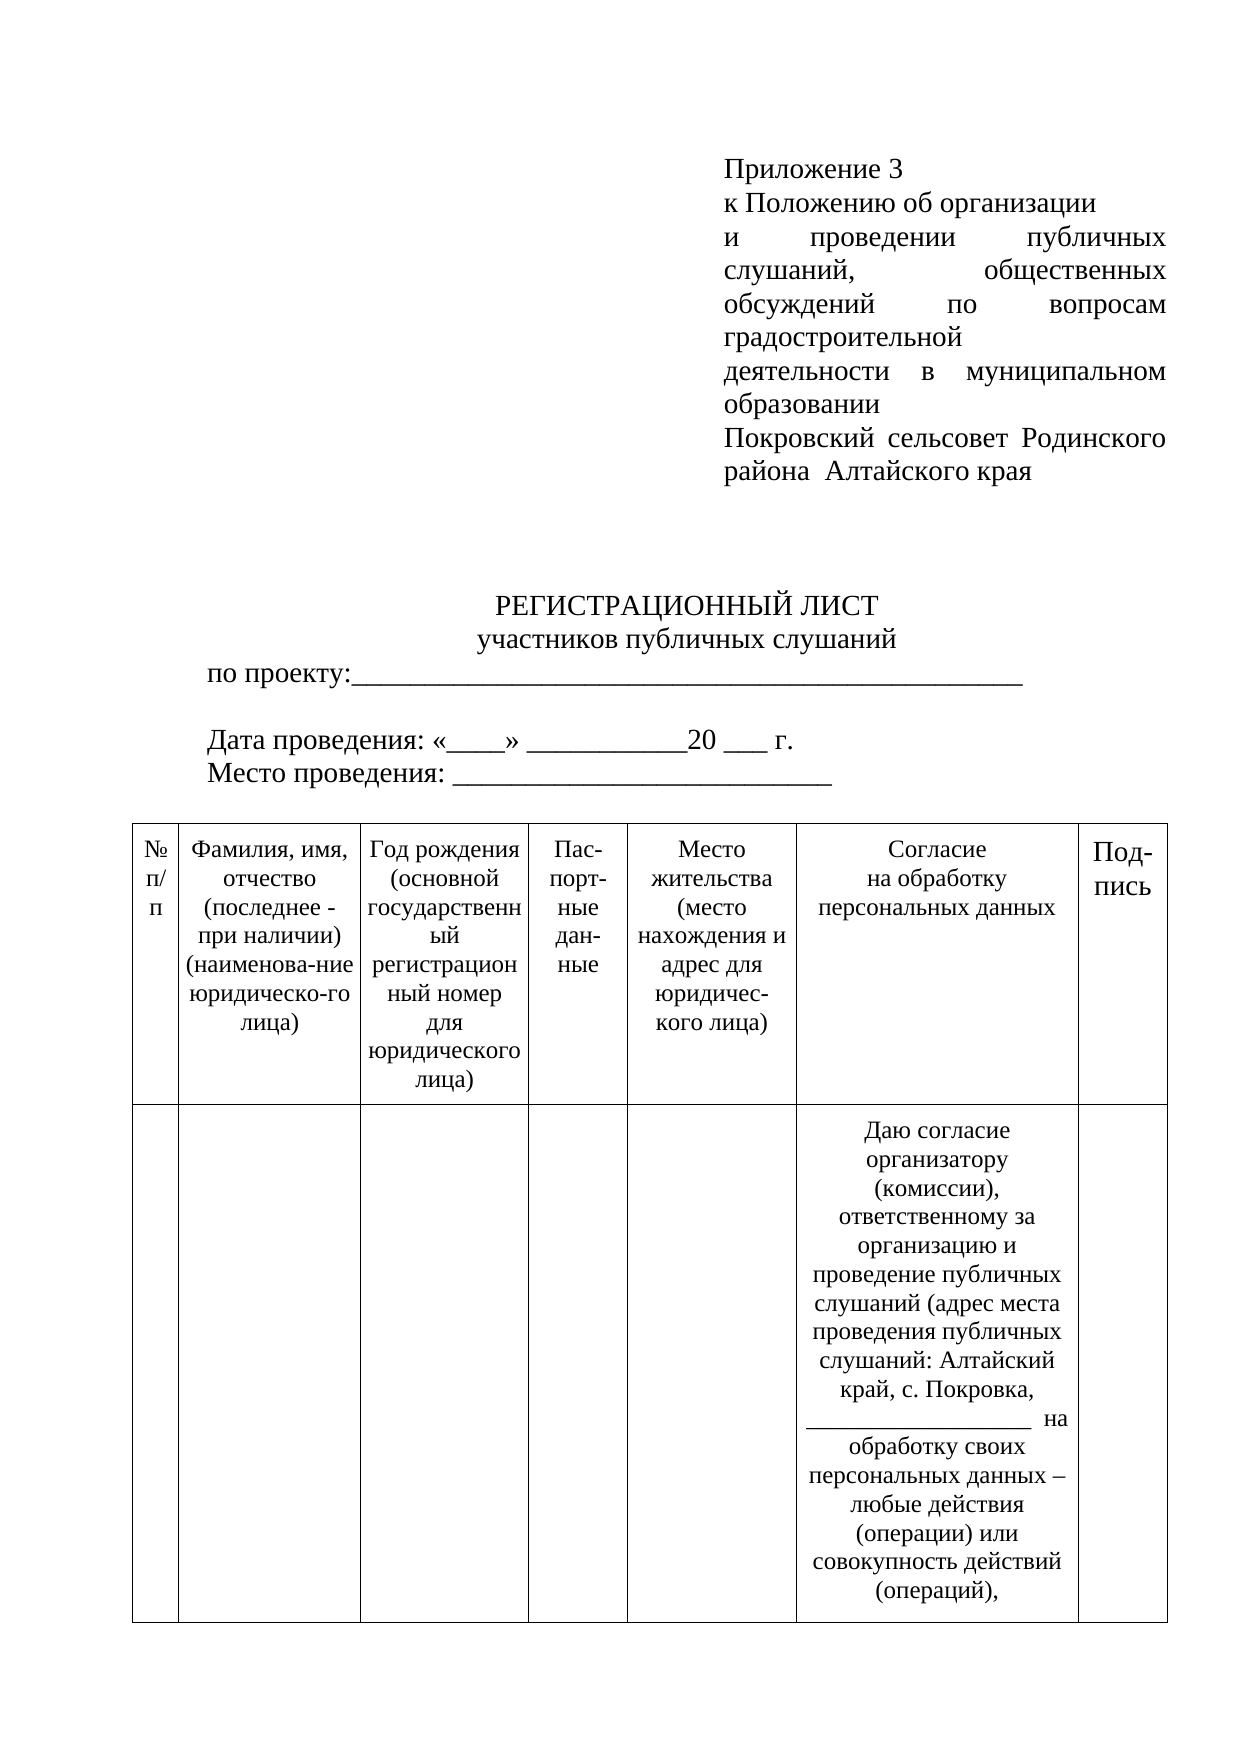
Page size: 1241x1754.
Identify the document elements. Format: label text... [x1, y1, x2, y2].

table_header Год рождения (основной государственный регистрационный номер для юридического лица) [361, 824, 528, 1103]
table_cell [179, 1105, 360, 1622]
table_header Пас-порт-ные дан-ные [529, 824, 627, 1103]
table_cell [529, 1105, 627, 1622]
table_cell [133, 1105, 178, 1622]
text Место проведения: __________________________ [133, 755, 1167, 789]
text Приложение 3 [723, 152, 1167, 185]
text по проекту:______________________________________________ [133, 655, 1167, 688]
text к Положению об организации [723, 185, 1167, 219]
text РЕГИСТРАЦИОННЫЙ ЛИСТ [133, 588, 1167, 621]
table_header Фамилия, имя, отчество (последнее - при наличии) (наименова-ние юридическо-го лица) [179, 824, 360, 1103]
text и проведении публичных слушаний, общественных обсуждений по вопросам градостроительной [723, 219, 1167, 353]
table_cell [1079, 1105, 1167, 1622]
table_header Место жительства (место нахождения и адрес для юридичес-кого лица) [628, 824, 796, 1103]
table_header Под-пись [1079, 824, 1167, 1103]
text участников публичных слушаний [133, 621, 1167, 655]
text деятельности в муниципальном образовании [723, 353, 1167, 420]
table_header Согласие на обработку персональных данных [797, 824, 1078, 1103]
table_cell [797, 1105, 1078, 1622]
table_cell [628, 1105, 796, 1622]
table_cell [361, 1105, 528, 1622]
text Дата проведения: «____» ___________20 ___ г. [133, 722, 1167, 755]
text Покровский сельсовет Родинского района Алтайского края [723, 420, 1167, 487]
table_header № п/п [133, 824, 178, 1103]
